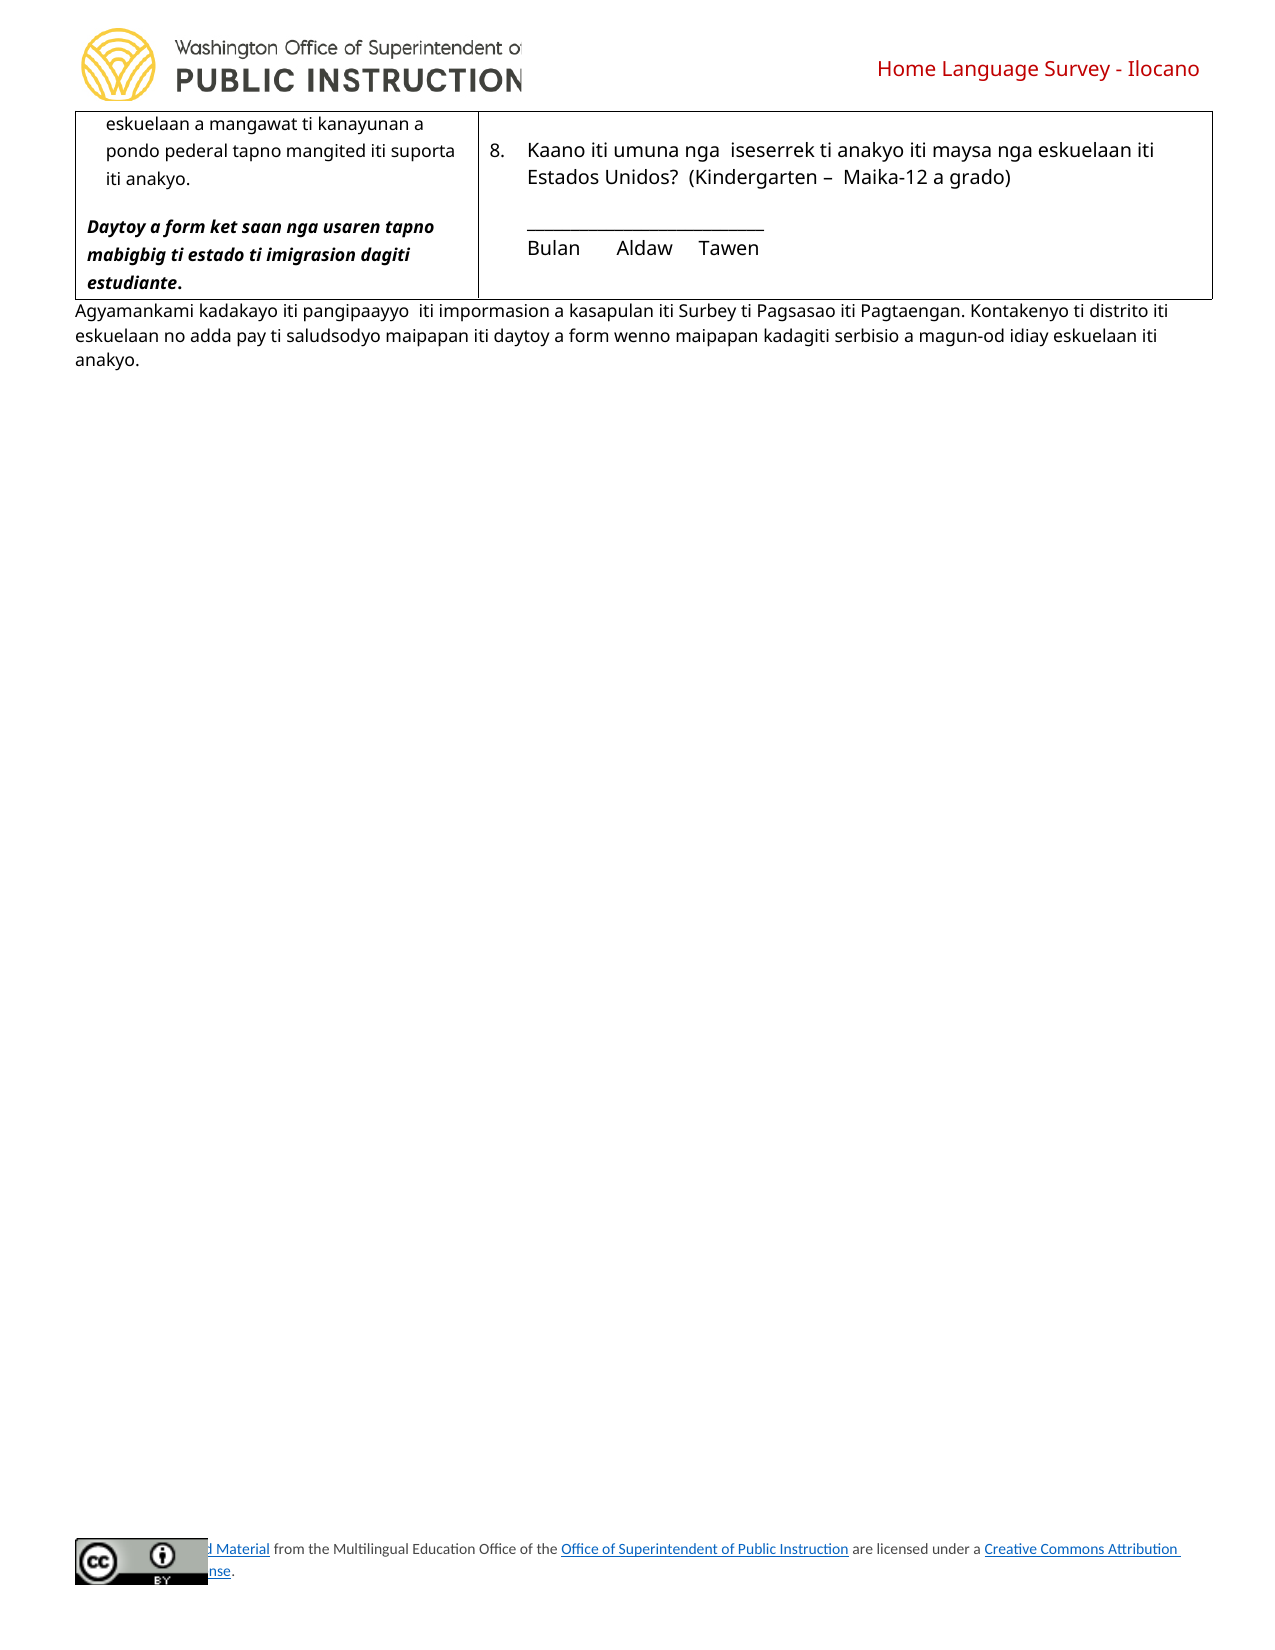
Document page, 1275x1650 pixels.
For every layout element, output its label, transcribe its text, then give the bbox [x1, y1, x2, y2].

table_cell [479, 112, 1212, 298]
picture [75, 1538, 208, 1585]
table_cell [76, 112, 478, 298]
text Agyamankami kadakayo iti pangipaayyo iti impormasion a kasapulan iti Surbey ti Pagsasao iti Pagtaengan. Kontakenyo ti distrito iti eskuelaan no adda pay ti saludsodyo maipapan iti daytoy a form wenno maipapan kadagiti serbisio a magun-od idiay eskuelaan iti anakyo. [75, 300, 1200, 371]
picture [81, 28, 522, 101]
